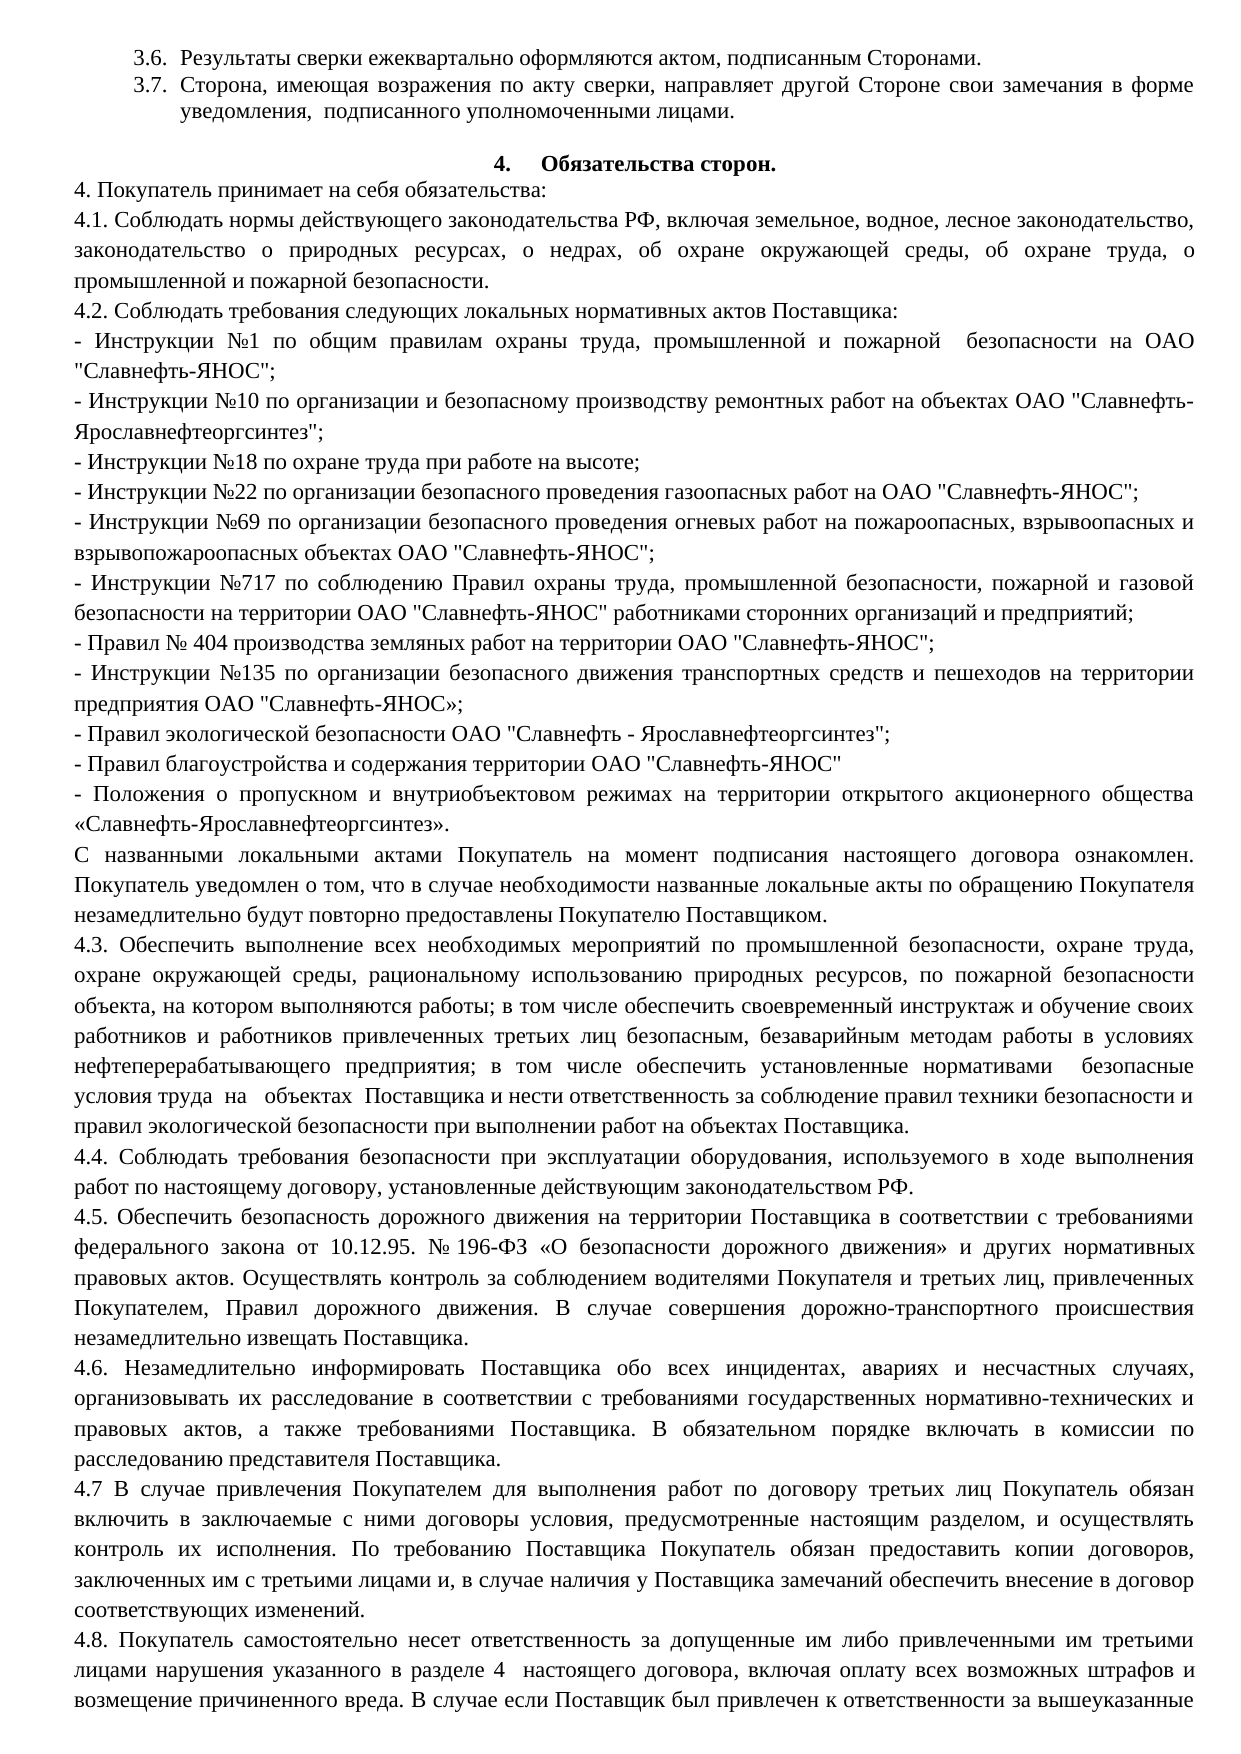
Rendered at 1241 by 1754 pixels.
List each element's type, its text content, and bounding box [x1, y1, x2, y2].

text - Инструкции №69 по организации безопасного проведения огневых работ на пожароопасных, взрывоопасных и взрывопожароопасных объектах ОАО "Славнефть-ЯНОС"; [74, 508, 1196, 565]
list Обязательства сторон. [74, 150, 1196, 176]
text 4.3. Обеспечить выполнение всех необходимых мероприятий по промышленной безопасности, охране труда, охране окружающей среды, рациональному использованию природных ресурсов, по пожарной безопасности объекта, на котором выполняются работы; в том числе обеспечить своевременный инструктаж и обучение своих работников и работников привлеченных третьих лиц безопасным, безаварийным методам работы в условиях нефтеперерабатывающего предприятия; в том числе обеспечить установленные нормативами безопасные условия труда на объектах Поставщика и нести ответственность за соблюдение правил техники безопасности и правил экологической безопасности при выполнении работ на объектах Поставщика. [74, 931, 1196, 1139]
text С названными локальными актами Покупатель на момент подписания настоящего договора ознакомлен. Покупатель уведомлен о том, что в случае необходимости названные локальные акты по обращению Покупателя незамедлительно будут повторно предоставлены Покупателю Поставщиком. [74, 841, 1196, 927]
text - Положения о пропускном и внутриобъектовом режимах на территории открытого акционерного общества «Славнефть-Ярославнефтеоргсинтез». [74, 780, 1196, 837]
text 4.4. Соблюдать требования безопасности при эксплуатации оборудования, используемого в ходе выполнения работ по настоящему договору, установленные действующим законодательством РФ. [74, 1143, 1196, 1199]
text 4.5. Обеспечить безопасность дорожного движения на территории Поставщика в соответствии с требованиями федерального закона от 10.12.95. № 196-ФЗ «О безопасности дорожного движения» и других нормативных правовых актов. Осуществлять контроль за соблюдением водителями Покупателя и третьих лиц, привлеченных Покупателем, Правил дорожного движения. В случае совершения дорожно-транспортного происшествия незамедлительно извещать Поставщика. [74, 1203, 1196, 1350]
text - Инструкции №1 по общим правилам охраны труда, промышленной и пожарной безопасности на ОАО "Славнефть-ЯНОС"; [74, 327, 1196, 384]
text - Инструкции №18 по охране труда при работе на высоте; [74, 448, 1196, 474]
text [74, 1626, 1196, 1713]
text 4.2. Соблюдать требования следующих локальных нормативных актов Поставщика: [74, 297, 1196, 323]
text 4.1. Соблюдать нормы действующего законодательства РФ, включая земельное, водное, лесное законодательство, законодательство о природных ресурсах, о недрах, об охране окружающей среды, об охране труда, о промышленной и пожарной безопасности. [74, 206, 1196, 293]
list Сторона, имеющая возражения по акту сверки, направляет другой Стороне свои замечания в форме уведомления, подписанного уполномоченными лицами. [133, 71, 1196, 123]
text 4.6. Незамедлительно информировать Поставщика обо всех инцидентах, авариях и несчастных случаях, организовывать их расследование в соответствии с требованиями государственных нормативно-технических и правовых актов, а также требованиями Поставщика. В обязательном порядке включать в комиссии по расследованию представителя Поставщика. [74, 1354, 1196, 1471]
text - Правил экологической безопасности ОАО "Славнефть - Ярославнефтеоргсинтез"; [74, 720, 1196, 746]
text - Инструкции №717 по соблюдению Правил охраны труда, промышленной безопасности, пожарной и газовой безопасности на территории ОАО "Славнефть-ЯНОС" работниками сторонних организаций и предприятий; [74, 569, 1196, 625]
text - Инструкции №10 по организации и безопасному производству ремонтных работ на объектах ОАО "Славнефть-Ярославнефтеоргсинтез"; [74, 388, 1196, 444]
list Результаты сверки ежеквартально оформляются актом, подписанным Сторонами. [133, 44, 1196, 71]
text 4.7 В случае привлечения Покупателем для выполнения работ по договору третьих лиц Покупатель обязан включить в заключаемые с ними договоры условия, предусмотренные настоящим разделом, и осуществлять контроль их исполнения. По требованию Поставщика Покупатель обязан предоставить копии договоров, заключенных им с третьими лицами и, в случае наличия у Поставщика замечаний обеспечить внесение в договор соответствующих изменений. [74, 1475, 1196, 1622]
text - Правил № 404 производства земляных работ на территории ОАО "Славнефть-ЯНОС"; [74, 629, 1196, 656]
text - Инструкции №22 по организации безопасного проведения газоопасных работ на ОАО "Славнефть-ЯНОС"; [74, 478, 1196, 504]
text - Правил благоустройства и содержания территории ОАО "Славнефть-ЯНОС" [74, 750, 1196, 776]
text - Инструкции №135 по организации безопасного движения транспортных средств и пешеходов на территории предприятия ОАО "Славнефть-ЯНОС»; [74, 659, 1196, 716]
text 4. Покупатель принимает на себя обязательства: [74, 176, 1196, 202]
